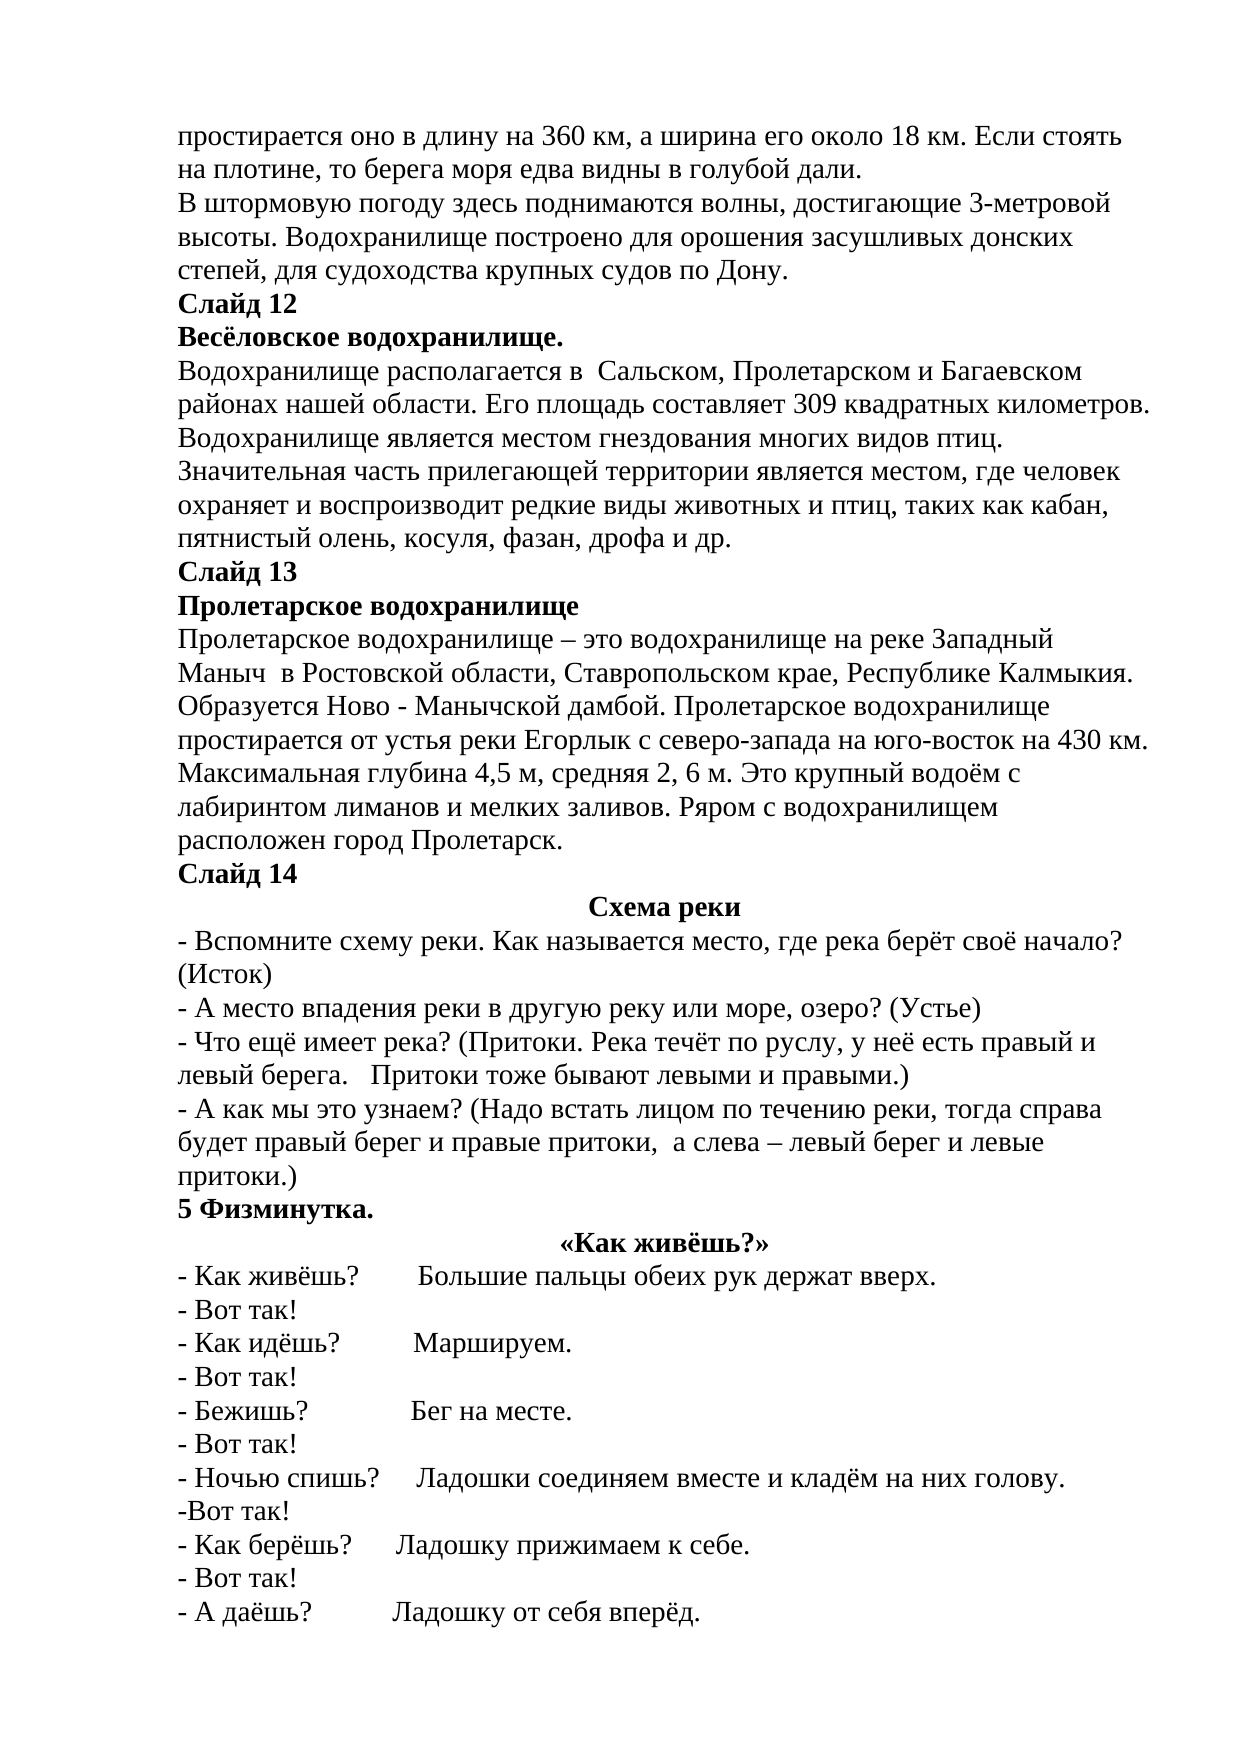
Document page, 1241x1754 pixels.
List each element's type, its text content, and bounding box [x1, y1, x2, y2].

text - Вспомните схему реки. Как называется место, где река берёт своё начало? (Исток) [177, 923, 1152, 990]
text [177, 118, 1152, 185]
text Водохранилище располагается в Сальском, Пролетарском и Багаевском районах нашей области. Его площадь составляет 309 квадратных километров. Водохранилище является местом гнездования многих видов птиц. Значительная часть прилегающей территории является местом, где человек охраняет и воспроизводит редкие виды животных и птиц, таких как кабан, пятнистый олень, косуля, фазан, дрофа и др. [177, 353, 1152, 554]
text Слайд 12 [177, 286, 1152, 319]
text - Как живёшь? Большие пальцы обеих рук держат вверх. [177, 1258, 1152, 1292]
text - Вот так! [177, 1359, 1152, 1393]
text - Ночью спишь? Ладошки соединяем вместе и кладём на них голову. [177, 1460, 1152, 1493]
text Схема реки [177, 889, 1152, 923]
text - Что ещё имеет река? (Притоки. Река течёт по руслу, у неё есть правый и левый берега. Притоки тоже бывают левыми и правыми.) [177, 1024, 1152, 1091]
text - Как идёшь? Маршируем. [177, 1326, 1152, 1359]
text В штормовую погоду здесь поднимаются волны, достигающие 3-метровой высоты. Водохранилище построено для орошения засушливых донских степей, для судоходства крупных судов по Дону. [177, 185, 1152, 286]
text Весёловское водохранилище. [177, 319, 1152, 353]
text - Вот так! [177, 1560, 1152, 1594]
text - Как берёшь? Ладошку прижимаем к себе. [177, 1527, 1152, 1560]
text Пролетарское водохранилище Пролетарское водохранилище – это водохранилище на реке Западный Маныч в Ростовской области, Ставропольском крае, Республике Калмыкия. Образуется Ново - Манычской дамбой. Пролетарское водохранилище простирается от устья реки Егорлык с северо-запада на юго-восток на 430 км. Максимальная глубина 4,5 м, средняя 2, 6 м. Это крупный водоём с лабиринтом лиманов и мелких заливов. Ряром с водохранилищем расположен город Пролетарск. [177, 588, 1152, 856]
text - А даёшь? Ладошку от себя вперёд. [177, 1594, 1152, 1627]
text Слайд 13 [177, 554, 1152, 588]
text - Вот так! [177, 1426, 1152, 1460]
text - А место впадения реки в другую реку или море, озеро? (Устье) [177, 990, 1152, 1024]
text - Вот так! [177, 1292, 1152, 1326]
text «Как живёшь?» [177, 1225, 1152, 1258]
text - Бежишь? Бег на месте. [177, 1393, 1152, 1426]
text - А как мы это узнаем? (Надо встать лицом по течению реки, тогда справа будет правый берег и правые притоки, а слева – левый берег и левые притоки.) [177, 1091, 1152, 1191]
text Слайд 14 [177, 856, 1152, 889]
text -Вот так! [177, 1493, 1152, 1527]
text 5 Физминутка. [177, 1191, 1152, 1225]
